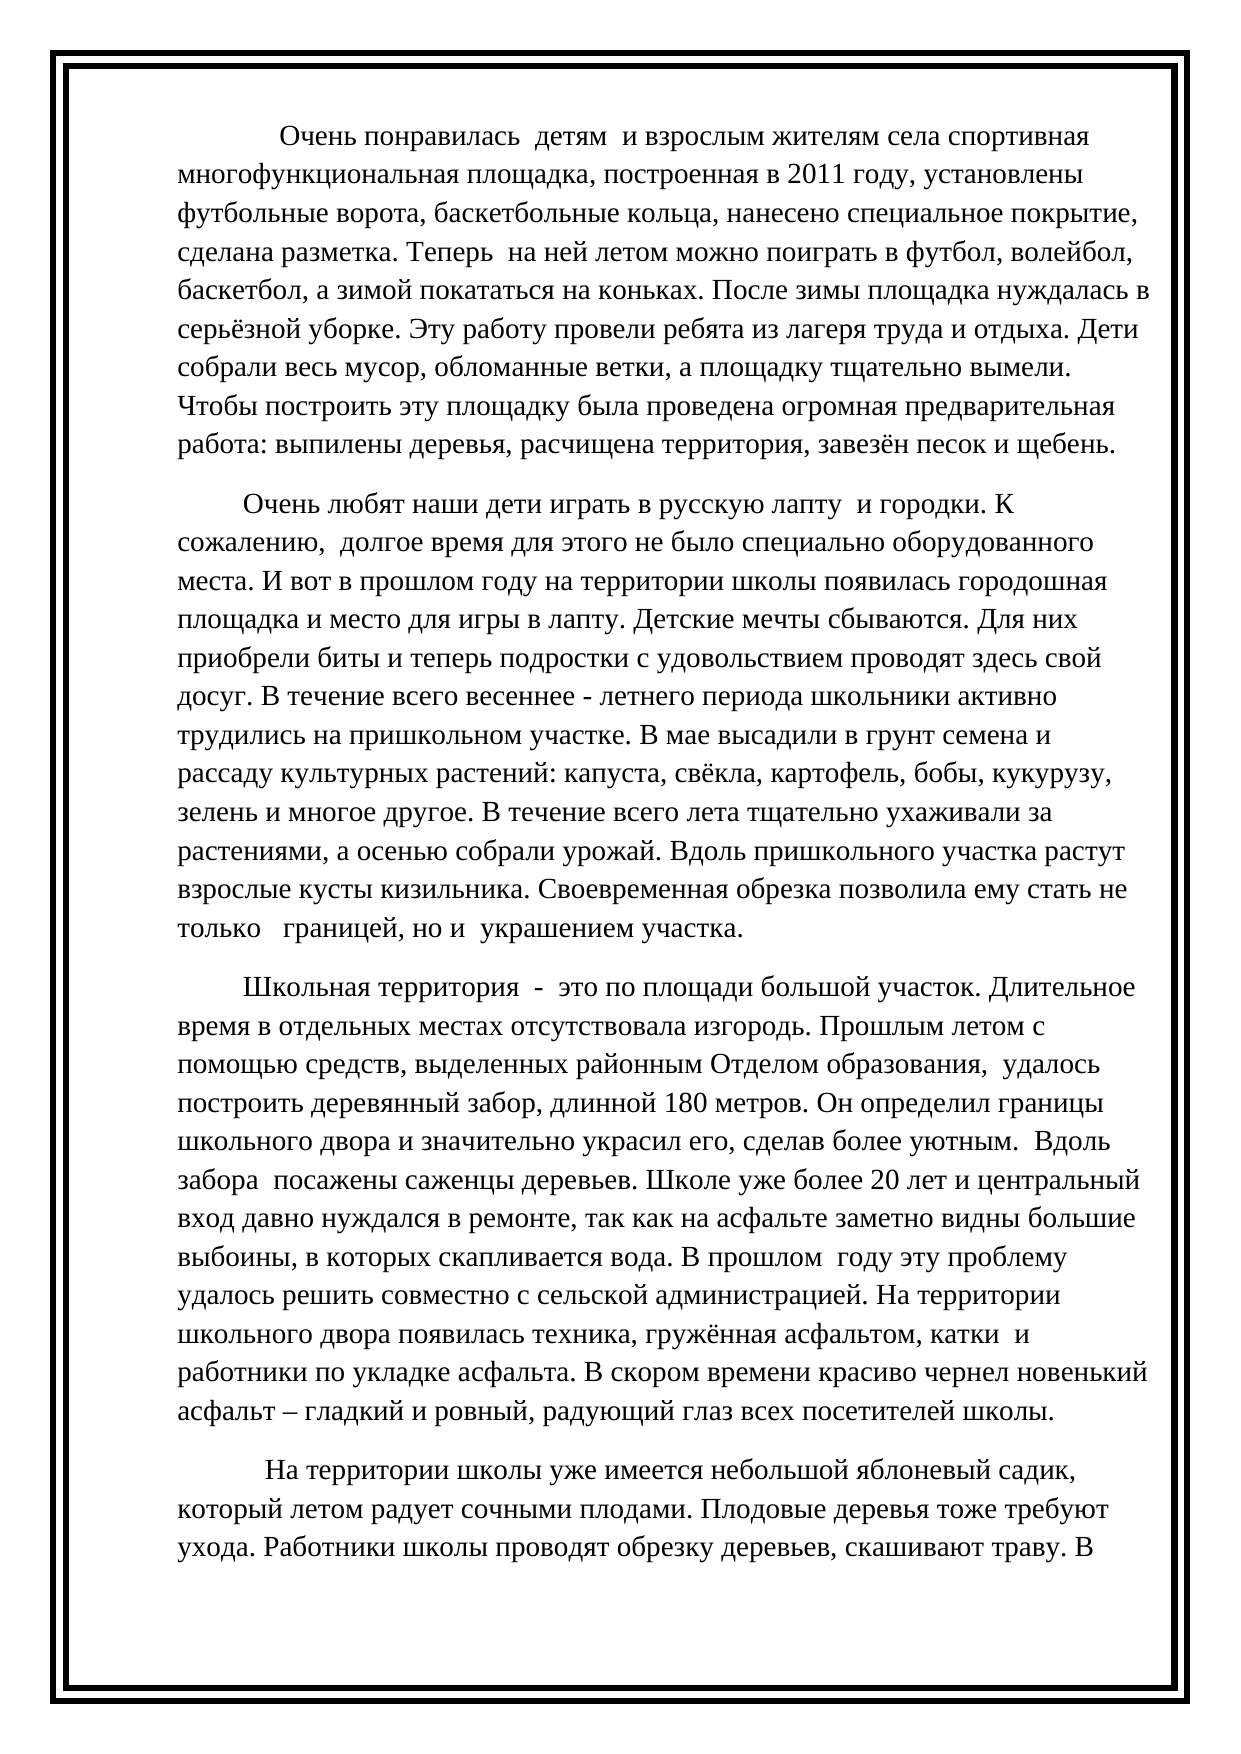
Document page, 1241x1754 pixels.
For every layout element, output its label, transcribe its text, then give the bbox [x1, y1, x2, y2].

text Очень понравилась детям и взрослым жителям села спортивная многофункциональная площадка, построенная в 2011 году, установлены футбольные ворота, баскетбольные кольца, нанесено специальное покрытие, сделана разметка. Теперь на ней летом можно поиграть в футбол, волейбол, баскетбол, а зимой покататься на коньках. После зимы площадка нуждалась в серьёзной уборке. Эту работу провели ребята из лагеря труда и отдыха. Дети собрали весь мусор, обломанные ветки, а площадку тщательно вымели. Чтобы построить эту площадку была проведена огромная предварительная работа: выпилены деревья, расчищена территория, завезён песок и щебень. [177, 118, 1152, 460]
text Очень любят наши дети играть в русскую лапту и городки. К сожалению, долгое время для этого не было специально оборудованного места. И вот в прошлом году на территории школы появилась городошная площадка и место для игры в лапту. Детские мечты сбываются. Для них приобрели биты и теперь подростки с удовольствием проводят здесь свой досуг. В течение всего весеннее - летнего периода школьники активно трудились на пришкольном участке. В мае высадили в грунт семена и рассаду культурных растений: капуста, свёкла, картофель, бобы, кукурузу, зелень и многое другое. В течение всего лета тщательно ухаживали за растениями, а осенью собрали урожай. Вдоль пришкольного участка растут взрослые кусты кизильника. Своевременная обрезка позволила ему стать не только границей, но и украшением участка. [177, 486, 1152, 943]
text Школьная территория - это по площади большой участок. Длительное время в отдельных местах отсутствовала изгородь. Прошлым летом с помощью средств, выделенных районным Отделом образования, удалось построить деревянный забор, длинной 180 метров. Он определил границы школьного двора и значительно украсил его, сделав более уютным. Вдоль забора посажены саженцы деревьев. Школе уже более 20 лет и центральный вход давно нуждался в ремонте, так как на асфальте заметно видны большие выбоины, в которых скапливается вода. В прошлом году эту проблему удалось решить совместно с сельской администрацией. На территории школьного двора появилась техника, гружённая асфальтом, катки и работники по укладке асфальта. В скором времени красиво чернел новенький асфальт – гладкий и ровный, радующий глаз всех посетителей школы. [177, 969, 1152, 1427]
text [177, 1452, 1152, 1563]
